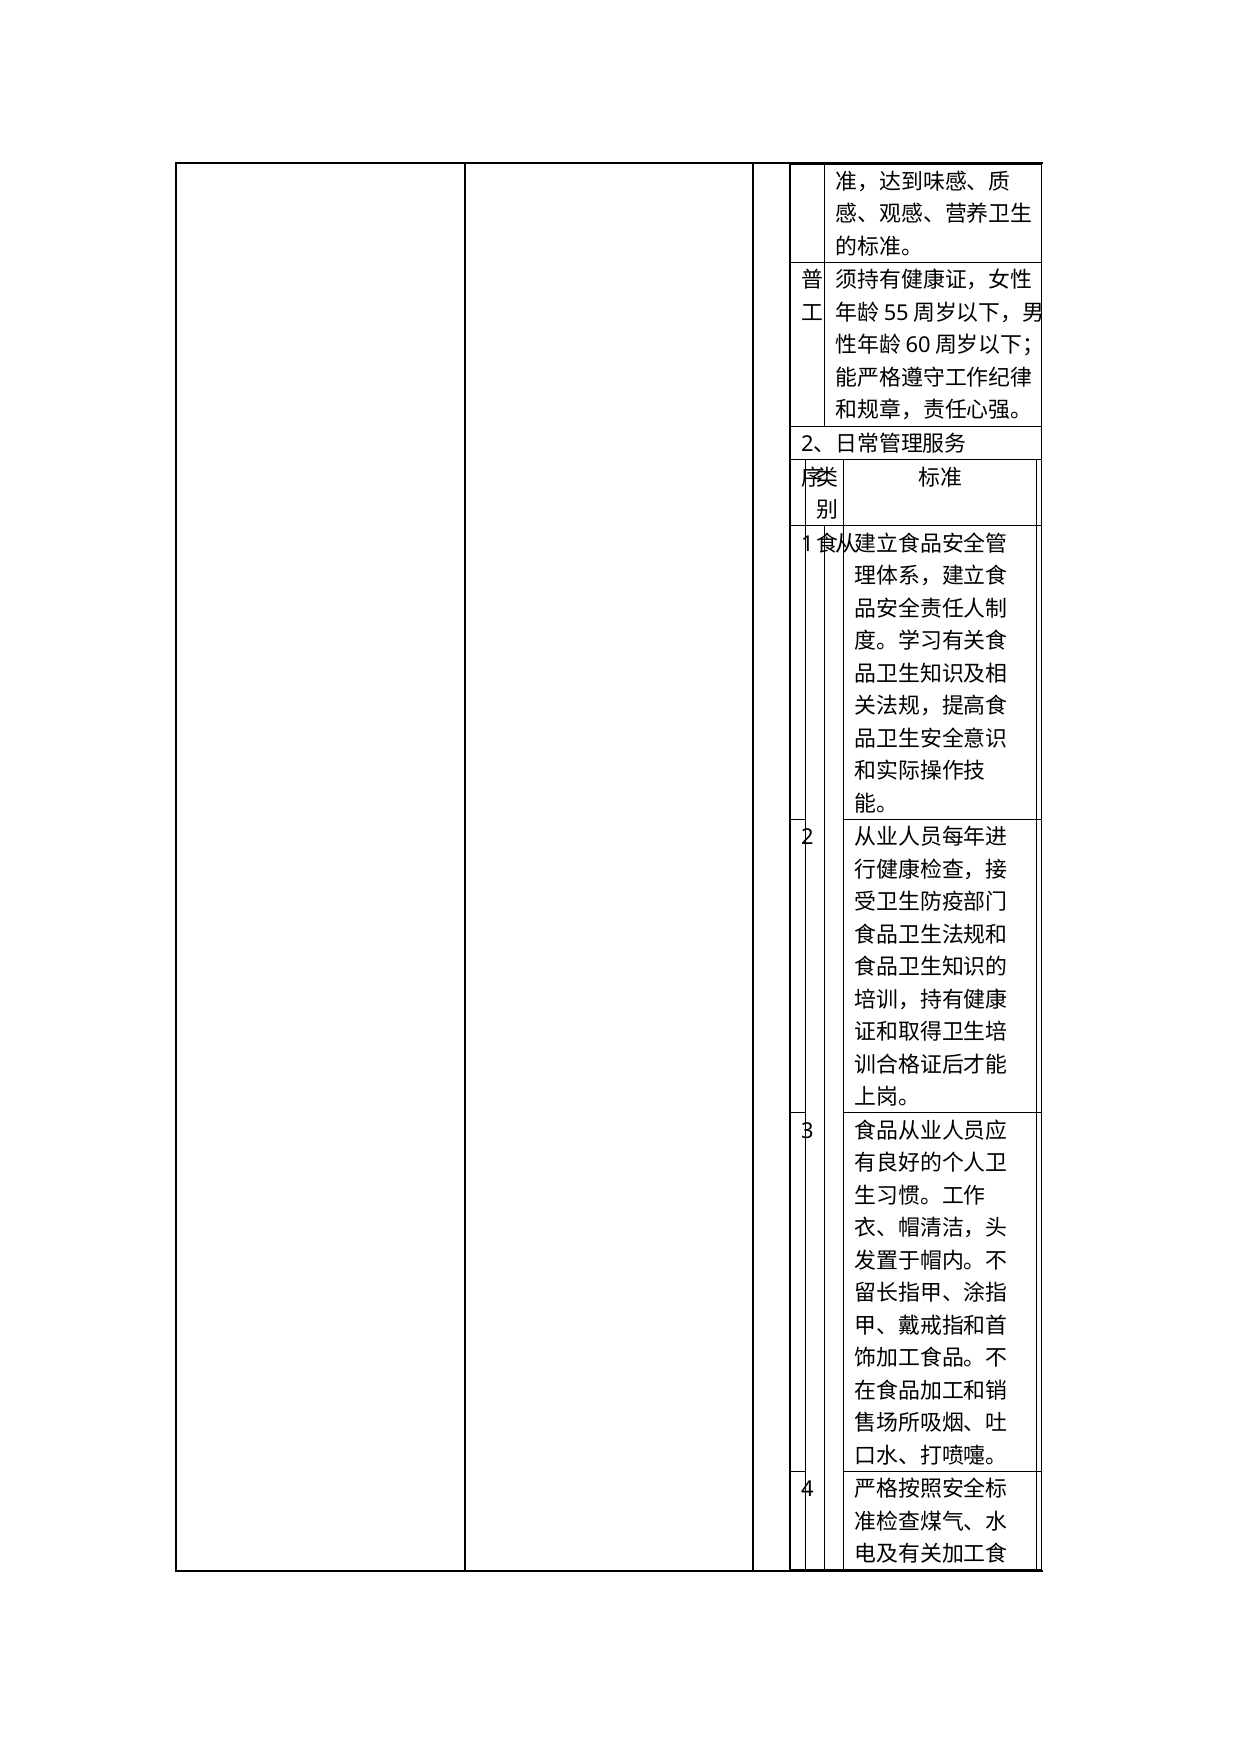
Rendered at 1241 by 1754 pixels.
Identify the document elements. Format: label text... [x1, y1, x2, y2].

table_cell 1 [177, 164, 464, 1570]
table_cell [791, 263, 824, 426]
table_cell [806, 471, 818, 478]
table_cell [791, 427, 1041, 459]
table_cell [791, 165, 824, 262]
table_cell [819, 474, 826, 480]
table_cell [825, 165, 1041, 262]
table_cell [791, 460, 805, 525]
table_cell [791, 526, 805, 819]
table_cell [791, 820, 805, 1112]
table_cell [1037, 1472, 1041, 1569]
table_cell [844, 1113, 1036, 1471]
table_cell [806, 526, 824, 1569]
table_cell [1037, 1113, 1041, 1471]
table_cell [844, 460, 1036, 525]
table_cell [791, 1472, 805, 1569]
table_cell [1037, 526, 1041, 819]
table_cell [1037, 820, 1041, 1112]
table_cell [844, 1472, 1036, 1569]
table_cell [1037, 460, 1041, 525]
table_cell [754, 164, 789, 1570]
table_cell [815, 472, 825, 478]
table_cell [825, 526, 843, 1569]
table_cell [466, 164, 752, 1570]
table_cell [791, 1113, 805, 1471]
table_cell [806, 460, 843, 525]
